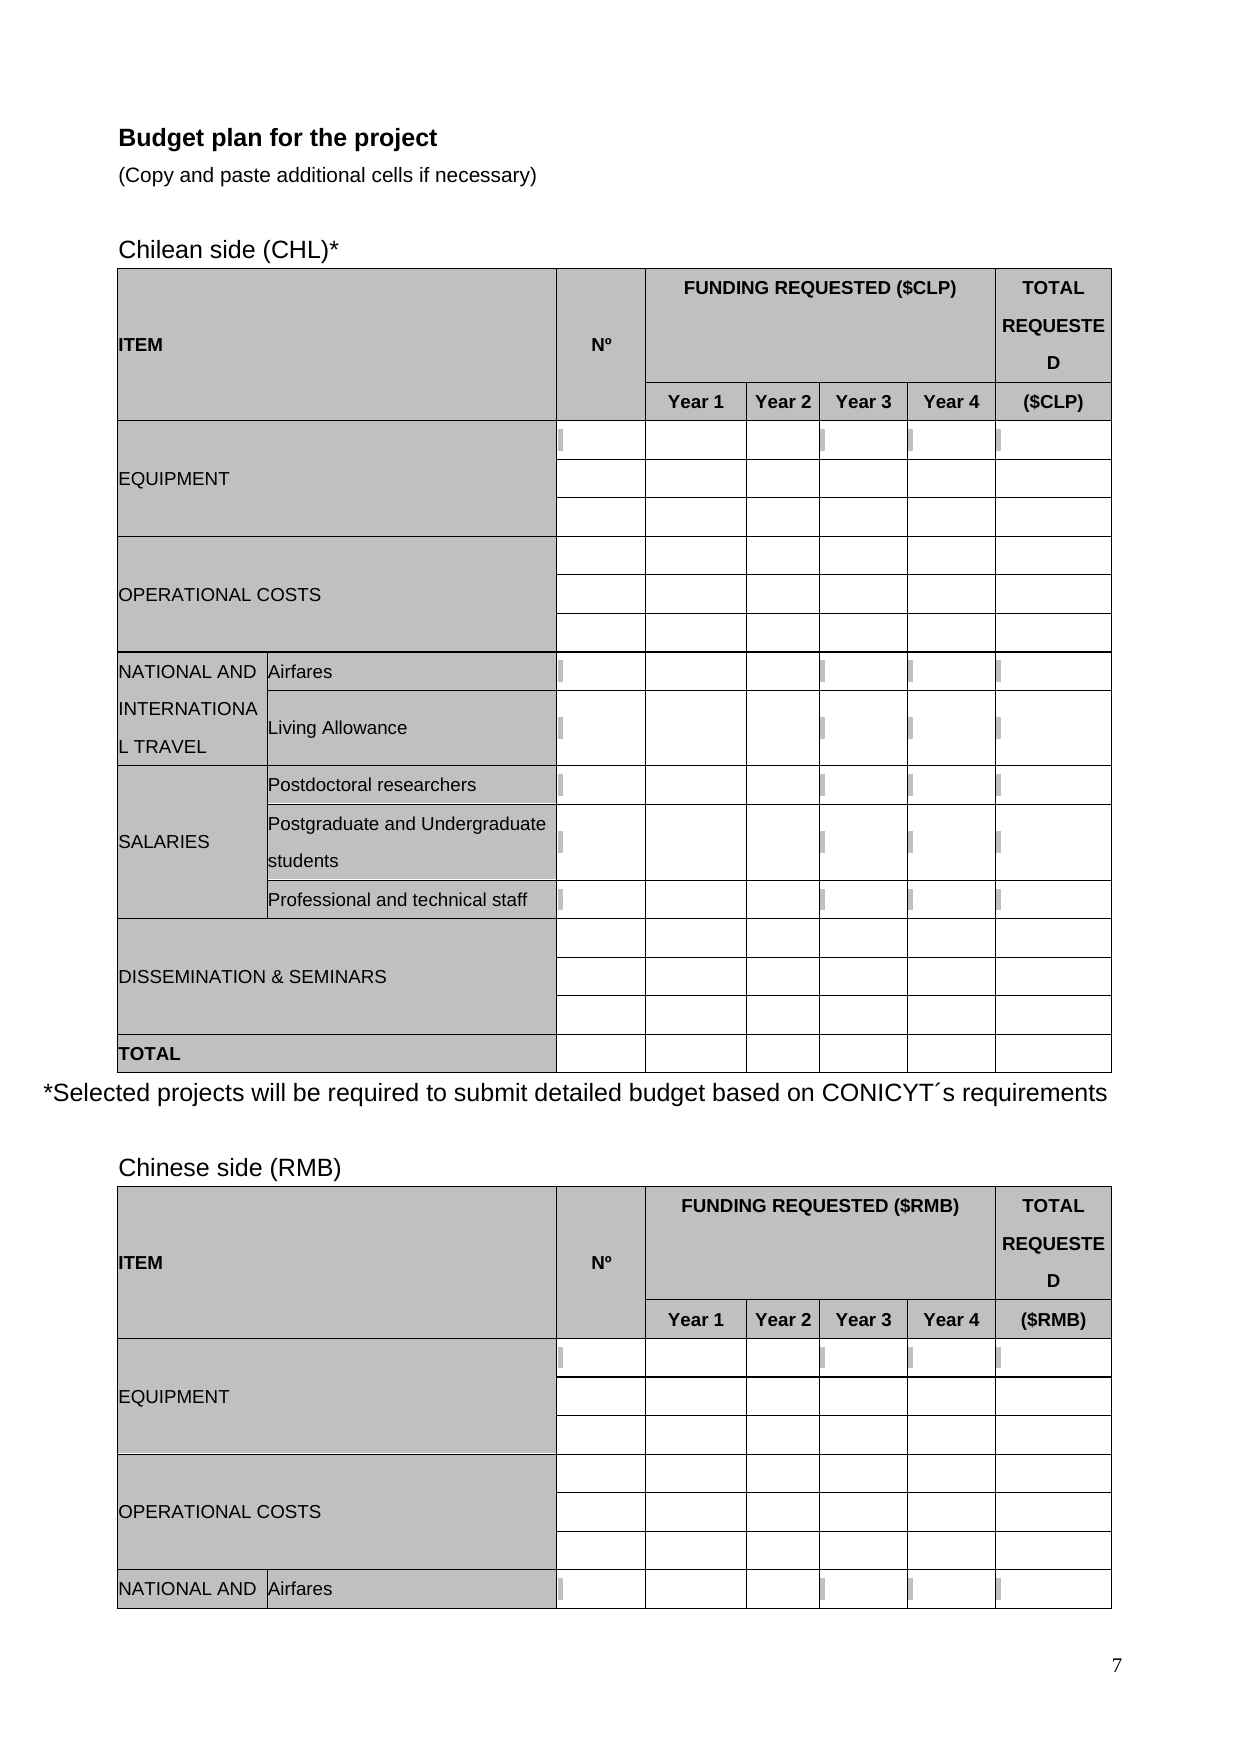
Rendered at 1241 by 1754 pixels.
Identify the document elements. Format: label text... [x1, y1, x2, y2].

table_cell [820, 1416, 907, 1453]
table_cell Professional and technical staff [268, 881, 556, 918]
table_cell Airfares [268, 1570, 556, 1608]
table_cell [908, 1455, 995, 1492]
table_cell [820, 421, 907, 459]
table_cell [646, 460, 746, 497]
table_cell DISSEMINATION & SEMINARS [118, 919, 556, 1034]
table_cell [747, 1416, 819, 1453]
table_cell TOTAL [118, 1035, 556, 1072]
table_cell [996, 1493, 1111, 1531]
table_cell [908, 1532, 995, 1569]
table_cell [820, 1378, 907, 1415]
table_cell [908, 460, 995, 497]
table_header ITEM [118, 1187, 556, 1338]
table_cell [557, 575, 645, 613]
table_cell EQUIPMENT [118, 1339, 556, 1453]
table_cell Year 2 [747, 1300, 819, 1338]
table_cell [908, 653, 995, 690]
table_cell [996, 805, 1111, 879]
table_cell [646, 996, 746, 1034]
table_cell [908, 537, 995, 574]
table_cell [908, 1378, 995, 1415]
table_cell NATIONAL AND INTERNATIONAL TRAVEL [118, 653, 267, 765]
table_cell Year 2 [747, 383, 819, 420]
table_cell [118, 1570, 267, 1608]
table_cell [646, 805, 746, 879]
table_cell [996, 537, 1111, 574]
table_cell ($RMB) [996, 1300, 1111, 1338]
table_cell [646, 1570, 746, 1608]
table_cell [557, 1416, 645, 1453]
table_cell [908, 1416, 995, 1453]
table_cell [747, 691, 819, 765]
table_cell [820, 614, 907, 651]
text Chilean side (CHL)* [118, 231, 1122, 268]
table_cell [908, 919, 995, 957]
table_cell Year 3 [820, 383, 907, 420]
table_cell [820, 1570, 907, 1608]
table_cell [646, 1493, 746, 1531]
table_cell [820, 1493, 907, 1531]
table_cell [820, 653, 907, 690]
table_cell [557, 958, 645, 995]
table_cell [820, 805, 907, 879]
table_cell [908, 996, 995, 1034]
table_header TOTAL REQUESTED [996, 1187, 1111, 1299]
table_cell [747, 614, 819, 651]
table_cell Year 4 [908, 1300, 995, 1338]
table_cell [557, 1570, 645, 1608]
table_cell [908, 958, 995, 995]
table_cell [557, 460, 645, 497]
table_cell [646, 1532, 746, 1569]
table_cell [996, 691, 1111, 765]
table_cell [646, 1416, 746, 1453]
table_cell Year 3 [820, 1300, 907, 1338]
table_cell [646, 1378, 746, 1415]
table_cell [747, 1035, 819, 1072]
table_cell [747, 421, 819, 459]
table_cell [908, 766, 995, 803]
table_cell [747, 537, 819, 574]
table_cell [908, 498, 995, 536]
table_cell [820, 537, 907, 574]
table_cell [908, 805, 995, 879]
table_cell [908, 1493, 995, 1531]
table_cell [908, 1570, 995, 1608]
table_cell [747, 805, 819, 879]
table_cell [747, 1339, 819, 1376]
table_cell [820, 881, 907, 918]
table_cell [996, 1339, 1111, 1376]
table_header TOTAL REQUESTED [996, 269, 1111, 382]
table_cell [908, 614, 995, 651]
table_cell [996, 1532, 1111, 1569]
table_cell [747, 1378, 819, 1415]
table_cell [557, 1493, 645, 1531]
table_cell [820, 1532, 907, 1569]
table_cell [820, 1035, 907, 1072]
table_cell [646, 421, 746, 459]
table_cell SALARIES [118, 766, 267, 918]
table_cell [747, 498, 819, 536]
table_cell [557, 537, 645, 574]
table_cell [820, 766, 907, 803]
table_cell [820, 460, 907, 497]
table_cell [646, 919, 746, 957]
table_cell [747, 460, 819, 497]
table_cell [646, 614, 746, 651]
table_cell [557, 1532, 645, 1569]
table_cell Living Allowance [268, 691, 556, 765]
table_cell [557, 881, 645, 918]
table_cell [646, 766, 746, 803]
table_cell EQUIPMENT [118, 421, 556, 536]
table_cell [747, 919, 819, 957]
table_cell [557, 996, 645, 1034]
table_cell [557, 498, 645, 536]
table_cell [820, 1339, 907, 1376]
table_cell Postgraduate and Undergraduate students [268, 805, 556, 879]
table_cell [820, 996, 907, 1034]
table_cell [557, 614, 645, 651]
table_cell [557, 1035, 645, 1072]
table_cell [747, 575, 819, 613]
table_cell [996, 1416, 1111, 1453]
table_cell [646, 498, 746, 536]
table_cell [908, 1339, 995, 1376]
table_cell [996, 958, 1111, 995]
table_cell [996, 1035, 1111, 1072]
table_cell [557, 1455, 645, 1492]
table_cell [646, 1339, 746, 1376]
text *Selected projects will be required to submit detailed budget based on CONICYT´s requirements [43, 1073, 1122, 1111]
table_header ITEM [118, 269, 556, 420]
table_cell [557, 691, 645, 765]
table_cell [646, 653, 746, 690]
table_cell [557, 1339, 645, 1376]
table_cell Postdoctoral researchers [268, 766, 556, 803]
table_cell Year 1 [646, 1300, 746, 1338]
table_cell [557, 805, 645, 879]
table_cell [747, 1455, 819, 1492]
table_cell Year 4 [908, 383, 995, 420]
table_cell [557, 653, 645, 690]
table_cell [747, 766, 819, 803]
table_cell [996, 766, 1111, 803]
table_cell [996, 881, 1111, 918]
table_cell [747, 881, 819, 918]
table_cell [747, 958, 819, 995]
table_cell [996, 996, 1111, 1034]
table_header FUNDING REQUESTED ($CLP) [646, 269, 995, 382]
table_cell [557, 919, 645, 957]
table_cell [646, 537, 746, 574]
table_cell [820, 958, 907, 995]
table_header Nº [557, 269, 645, 420]
text (Copy and paste additional cells if necessary) [118, 156, 1122, 193]
table_cell [557, 766, 645, 803]
table_cell [996, 575, 1111, 613]
table_header Nº [557, 1187, 645, 1338]
table_cell [557, 421, 645, 459]
table_cell [820, 498, 907, 536]
text Chinese side (RMB) [118, 1148, 1122, 1186]
table_cell Year 1 [646, 383, 746, 420]
table_cell [908, 691, 995, 765]
table_cell [747, 653, 819, 690]
table_cell [996, 498, 1111, 536]
table_cell [908, 421, 995, 459]
table_cell [646, 881, 746, 918]
table_cell OPERATIONAL COSTS [118, 1455, 556, 1569]
table_header FUNDING REQUESTED ($RMB) [646, 1187, 995, 1299]
table_cell [996, 919, 1111, 957]
table_cell [996, 653, 1111, 690]
table_cell [996, 1378, 1111, 1415]
table_cell [646, 958, 746, 995]
table_cell [820, 575, 907, 613]
table_cell [820, 919, 907, 957]
table_cell [820, 1455, 907, 1492]
table_cell [820, 691, 907, 765]
table_cell [646, 575, 746, 613]
table_cell [747, 1532, 819, 1569]
table_cell [908, 575, 995, 613]
table_cell [996, 614, 1111, 651]
table_cell [747, 996, 819, 1034]
table_cell [996, 1455, 1111, 1492]
text Budget plan for the project [118, 118, 1122, 156]
table_cell [557, 1378, 645, 1415]
table_cell [646, 1035, 746, 1072]
table_cell OPERATIONAL COSTS [118, 537, 556, 651]
table_cell [908, 881, 995, 918]
table_cell Airfares [268, 653, 556, 690]
table_cell [996, 421, 1111, 459]
table_cell [996, 1570, 1111, 1608]
table_cell ($CLP) [996, 383, 1111, 420]
table_cell [747, 1493, 819, 1531]
table_cell [747, 1570, 819, 1608]
table_cell [996, 460, 1111, 497]
table_cell [908, 1035, 995, 1072]
table_cell [646, 1455, 746, 1492]
table_cell [646, 691, 746, 765]
